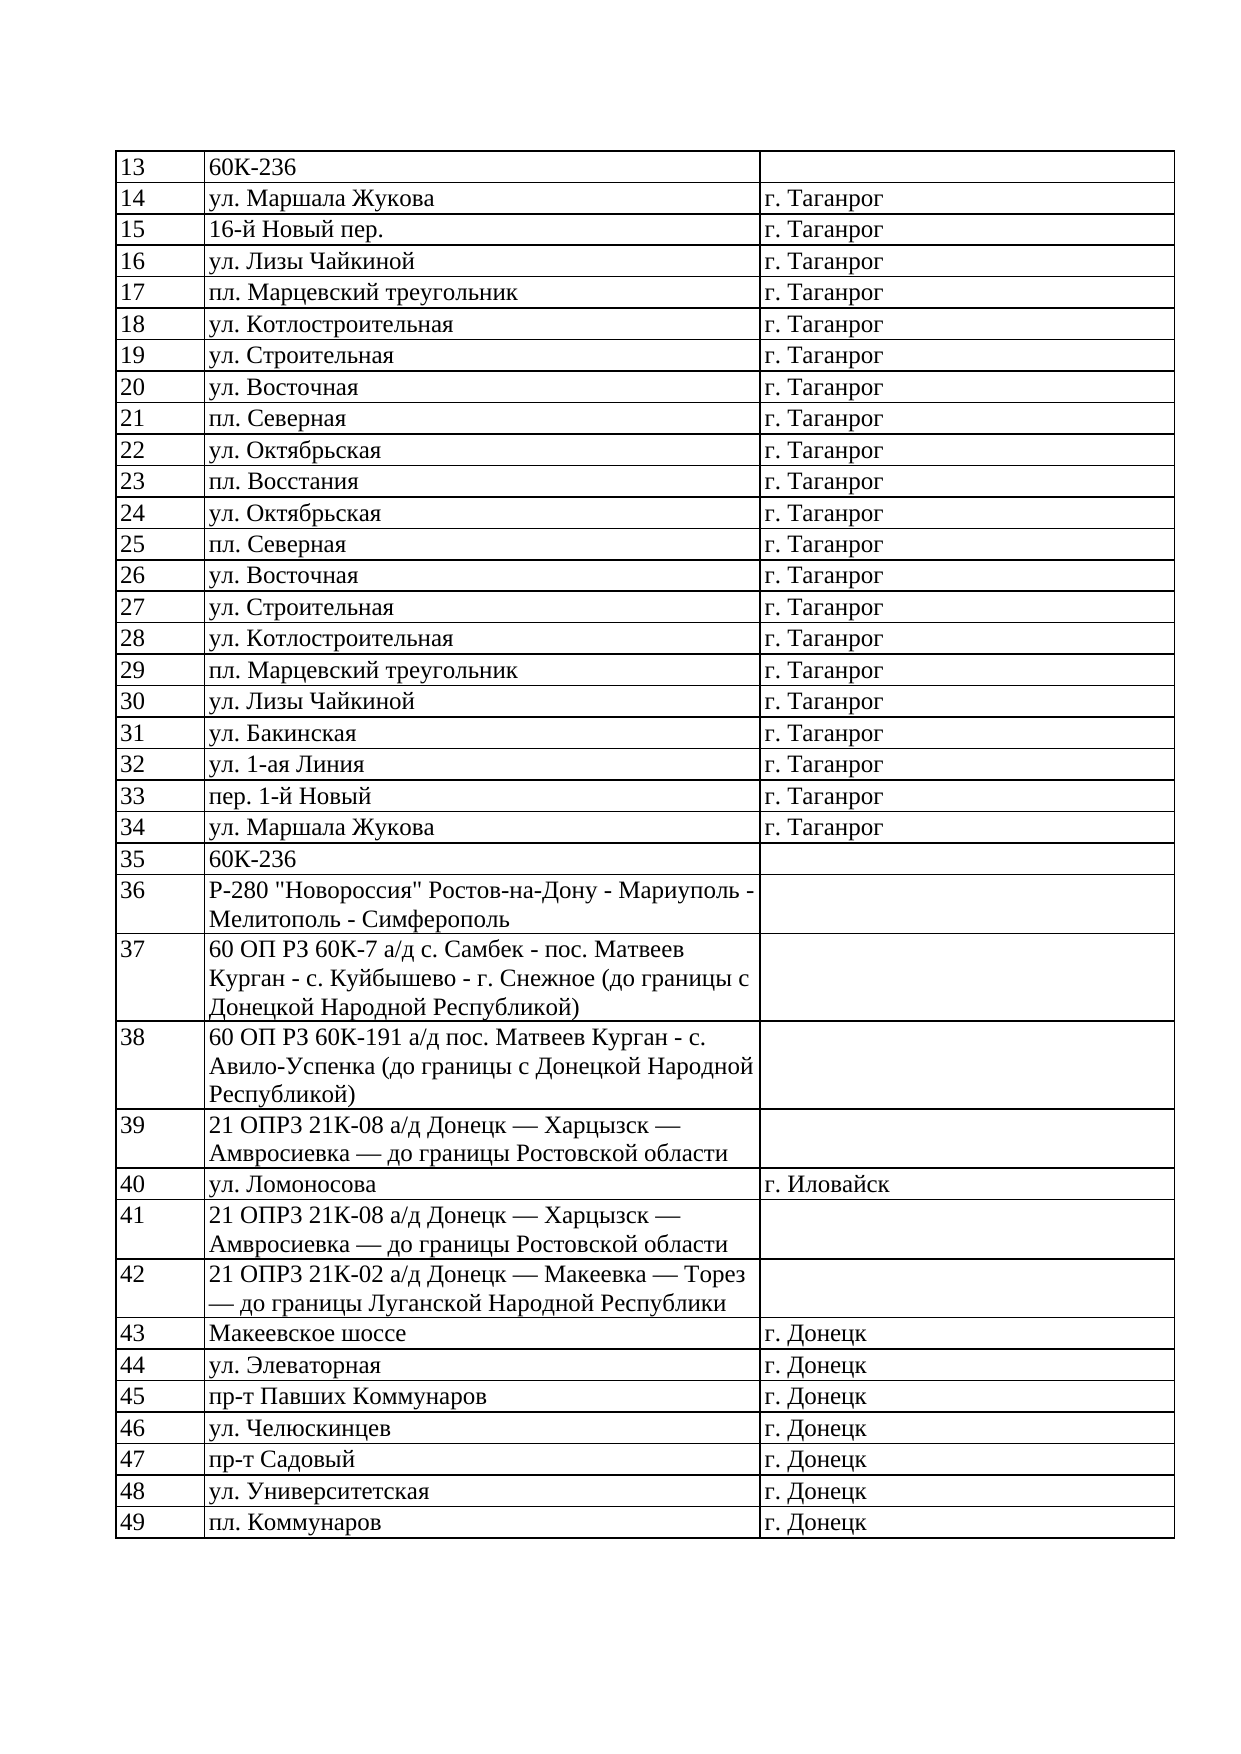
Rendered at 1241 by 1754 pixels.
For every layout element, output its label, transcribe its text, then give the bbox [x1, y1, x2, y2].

table_cell 60 ОП РЗ 60К-7 а/д с. Самбек - пос. Матвеев Курган - с. Куйбышево - г. Снежное (до границы с Донецкой Народной Республикой) [205, 934, 759, 1020]
table_cell г. Таганрог [761, 246, 1174, 276]
table_cell 34 [117, 812, 204, 842]
table_cell ул. Октябрьская [205, 498, 759, 527]
table_cell 21 [117, 403, 204, 433]
table_cell ул. Лизы Чайкиной [205, 246, 759, 276]
table_cell Р-280 "Новороссия" Ростов-на-Дону - Мариуполь - Мелитополь - Симферополь [205, 875, 759, 933]
table_cell г. Донецк [761, 1476, 1174, 1506]
table_cell г. Донецк [761, 1413, 1174, 1443]
table_cell ул. Октябрьская [205, 435, 759, 464]
table_cell 32 [117, 749, 204, 779]
table_cell 47 [117, 1444, 204, 1474]
table_cell 21 ОПР3 21К-08 а/д Донецк — Харцызск — Амвросиевка — до границы Ростовской области [205, 1110, 759, 1167]
table_cell г. Таганрог [761, 781, 1174, 811]
table_cell г. Таганрог [761, 466, 1174, 496]
table_cell 49 [117, 1507, 204, 1537]
table_cell ул. Котлостроительная [205, 623, 759, 653]
table_cell г. Таганрог [761, 309, 1174, 339]
table_cell 19 [117, 340, 204, 370]
table_cell 22 [117, 435, 204, 464]
table_cell г. Таганрог [761, 655, 1174, 685]
table_cell г. Таганрог [761, 340, 1174, 370]
table_cell пл. Коммунаров [205, 1507, 759, 1537]
table_cell 26 [117, 561, 204, 590]
table_cell 17 [117, 277, 204, 307]
table_cell 30 [117, 686, 204, 716]
table_cell ул. Челюскинцев [205, 1413, 759, 1443]
table_cell пр-т Павших Коммунаров [205, 1381, 759, 1411]
table_cell 29 [117, 655, 204, 685]
table_cell ул. Маршала Жукова [205, 812, 759, 842]
table_cell 24 [117, 498, 204, 527]
table_cell 42 [117, 1260, 204, 1317]
table_cell г. Таганрог [761, 686, 1174, 716]
table_cell 21 ОПР3 21К-02 а/д Донецк — Макеевка — Торез — до границы Луганской Народной Республики [205, 1260, 759, 1317]
table_cell г. Донецк [761, 1350, 1174, 1380]
table_cell ул. Восточная [205, 561, 759, 590]
table_cell 31 [117, 718, 204, 748]
table_cell г. Таганрог [761, 435, 1174, 464]
table_cell г. Донецк [761, 1444, 1174, 1474]
table_cell 16 [117, 246, 204, 276]
table_cell 37 [117, 934, 204, 1020]
table_cell г. Таганрог [761, 215, 1174, 244]
table_cell [761, 844, 1174, 873]
table_cell ул. 1-ая Линия [205, 749, 759, 779]
table_cell г. Таганрог [761, 812, 1174, 842]
table_cell 13 [117, 152, 204, 181]
table_cell 38 [117, 1022, 204, 1108]
table_cell г. Таганрог [761, 372, 1174, 402]
table_cell 46 [117, 1413, 204, 1443]
table_cell 33 [117, 781, 204, 811]
table_cell 15 [117, 215, 204, 244]
table_cell г. Таганрог [761, 498, 1174, 527]
table_cell ул. Ломоносова [205, 1169, 759, 1199]
table_cell ул. Бакинская [205, 718, 759, 748]
table_cell г. Иловайск [761, 1169, 1174, 1199]
table_cell 48 [117, 1476, 204, 1506]
table_cell ул. Университетская [205, 1476, 759, 1506]
table_cell пл. Северная [205, 403, 759, 433]
table_cell 44 [117, 1350, 204, 1380]
table_cell г. Таганрог [761, 403, 1174, 433]
table_cell 23 [117, 466, 204, 496]
table_cell пл. Северная [205, 529, 759, 559]
table_cell 28 [117, 623, 204, 653]
table_cell 41 [117, 1200, 204, 1258]
table_cell 60 ОП РЗ 60К-191 а/д пос. Матвеев Курган - с. Авило-Успенка (до границы с Донецкой Народной Республикой) [205, 1022, 759, 1108]
table_cell 40 [117, 1169, 204, 1199]
table_cell г. Донецк [761, 1318, 1174, 1348]
table_cell ул. Котлостроительная [205, 309, 759, 339]
table_cell 35 [117, 844, 204, 873]
table_cell [761, 934, 1174, 1020]
table_cell ул. Восточная [205, 372, 759, 402]
table_cell [761, 1110, 1174, 1167]
table_cell 18 [117, 309, 204, 339]
table_cell г. Таганрог [761, 183, 1174, 213]
table_cell 36 [117, 875, 204, 933]
table_cell ул. Строительная [205, 340, 759, 370]
table_cell [761, 1022, 1174, 1108]
table_cell 43 [117, 1318, 204, 1348]
table_cell г. Донецк [761, 1381, 1174, 1411]
table_cell 60К-236 [205, 152, 759, 181]
table_cell г. Таганрог [761, 623, 1174, 653]
table_cell ул. Лизы Чайкиной [205, 686, 759, 716]
table_cell 21 ОПР3 21К-08 а/д Донецк — Харцызск — Амвросиевка — до границы Ростовской области [205, 1200, 759, 1258]
table_cell [761, 875, 1174, 933]
table_cell пл. Марцевский треугольник [205, 655, 759, 685]
table_cell г. Таганрог [761, 277, 1174, 307]
table_cell 45 [117, 1381, 204, 1411]
table_cell 25 [117, 529, 204, 559]
table_cell пл. Восстания [205, 466, 759, 496]
table_cell г. Таганрог [761, 592, 1174, 622]
table_cell 60К-236 [205, 844, 759, 873]
table_cell г. Таганрог [761, 561, 1174, 590]
table_cell ул. Строительная [205, 592, 759, 622]
table_cell 20 [117, 372, 204, 402]
table_cell г. Таганрог [761, 718, 1174, 748]
table_cell пр-т Садовый [205, 1444, 759, 1474]
table_cell ул. Маршала Жукова [205, 183, 759, 213]
table_cell пл. Марцевский треугольник [205, 277, 759, 307]
table_cell 27 [117, 592, 204, 622]
table_cell 16-й Новый пер. [205, 215, 759, 244]
table_cell пер. 1-й Новый [205, 781, 759, 811]
table_cell [761, 1260, 1174, 1317]
table_cell 14 [117, 183, 204, 213]
table_cell г. Донецк [761, 1507, 1174, 1537]
table_cell 39 [117, 1110, 204, 1167]
table_cell [761, 152, 1174, 181]
table_cell Макеевское шоссе [205, 1318, 759, 1348]
table_cell [761, 1200, 1174, 1258]
table_cell ул. Элеваторная [205, 1350, 759, 1380]
table_cell г. Таганрог [761, 529, 1174, 559]
table_cell г. Таганрог [761, 749, 1174, 779]
